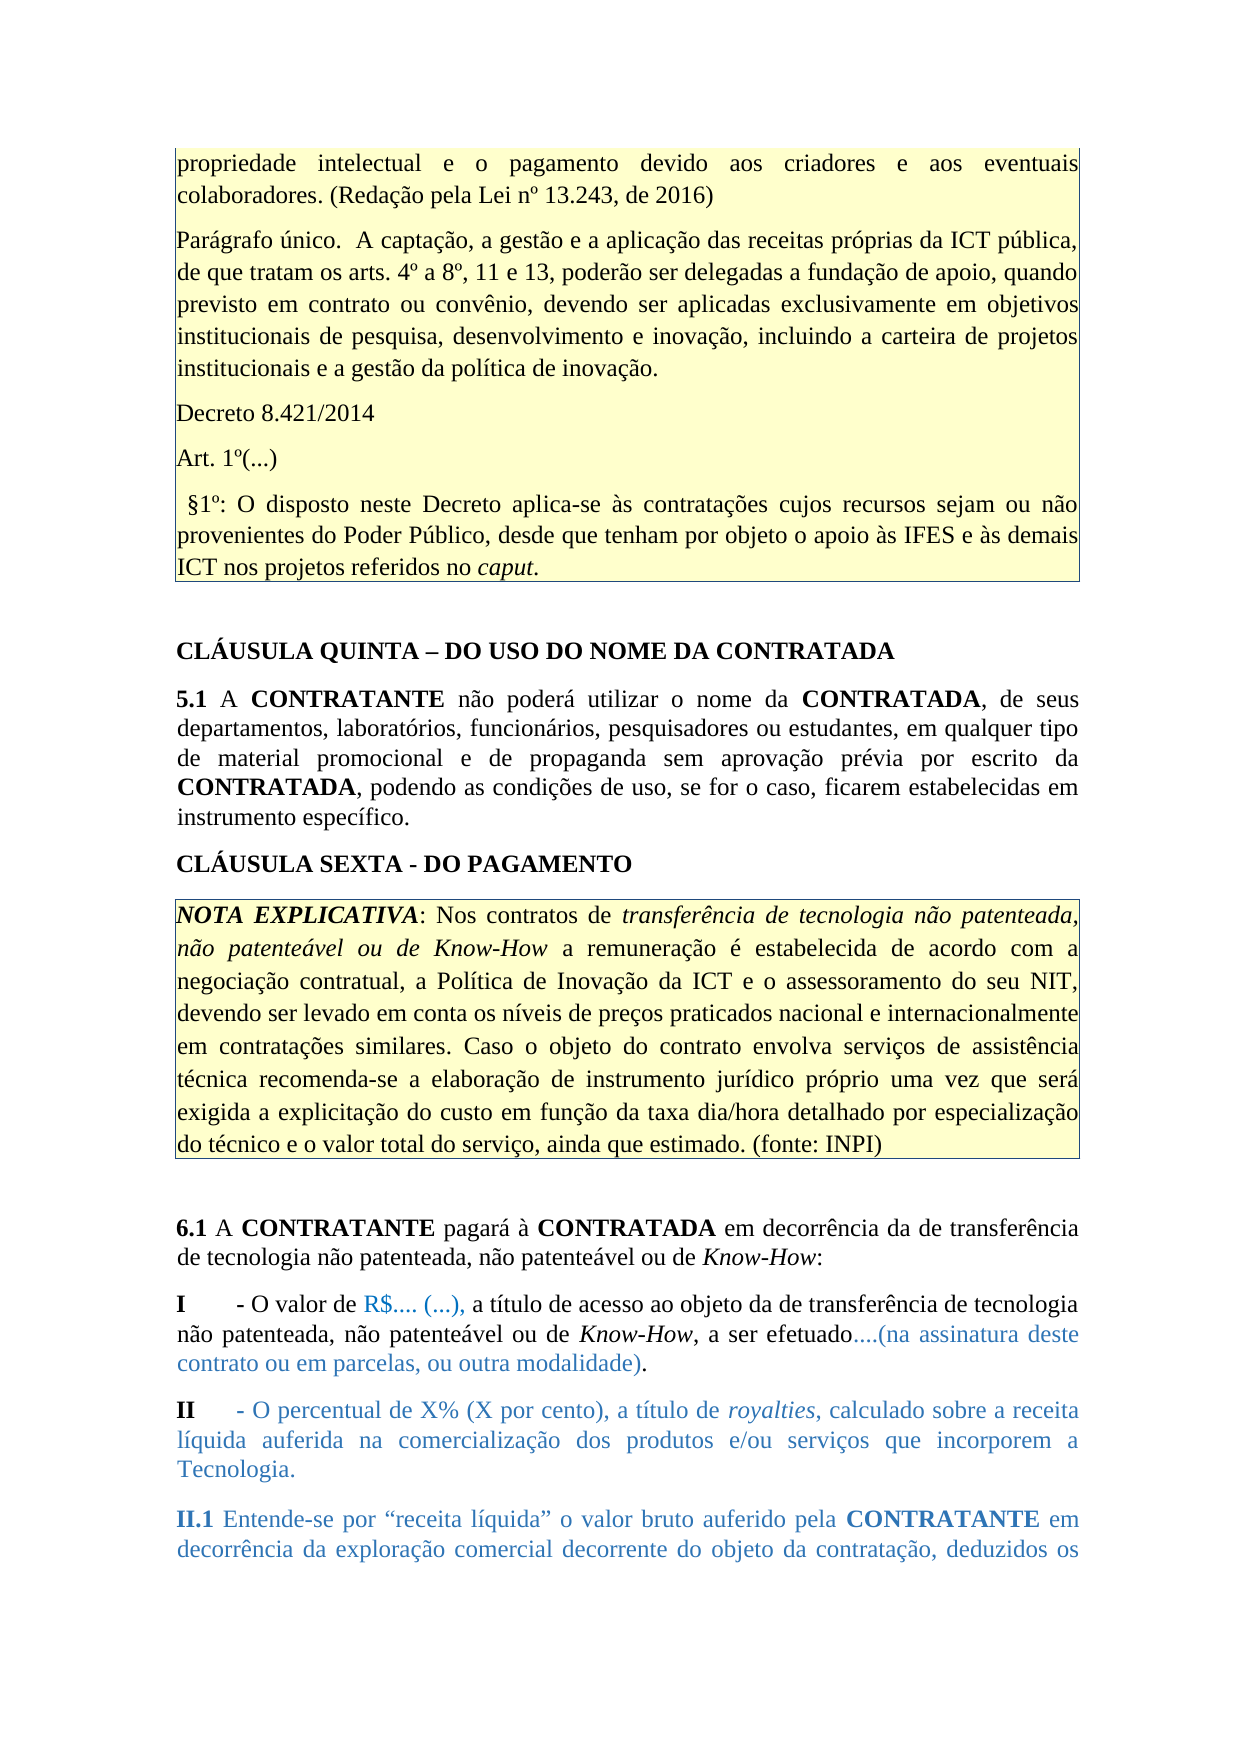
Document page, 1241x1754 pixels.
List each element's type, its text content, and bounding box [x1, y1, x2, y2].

text 6.1 A CONTRATANTE pagará à CONTRATADA em decorrência da de transferência de tecnologia não patenteada, não patenteável ou de Know-How: [176, 1213, 1079, 1271]
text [176, 1504, 1079, 1562]
text 5.1 A CONTRATANTE não poderá utilizar o nome da CONTRATADA, de seus departamentos, laboratórios, funcionários, pesquisadores ou estudantes, em qualquer tipo de material promocional e de propaganda sem aprovação prévia por escrito da CONTRATADA, podendo as condições de uso, se for o caso, ficarem estabelecidas em instrumento específico. [176, 684, 1079, 831]
text Parágrafo único. A captação, a gestão e a aplicação das receitas próprias da ICT pública, de que tratam os arts. 4º a 8º, 11 e 13, poderão ser delegadas a fundação de apoio, quando previsto em contrato ou convênio, devendo ser aplicadas exclusivamente em objetivos institucionais de pesquisa, desenvolvimento e inovação, incluindo a carteira de projetos institucionais e a gestão da política de inovação. [176, 225, 1079, 381]
subtitle CLÁUSULA SEXTA - DO PAGAMENTO [176, 849, 1093, 877]
list - O valor de R$.... (...), a título de acesso ao objeto da de transferência de tecnologia não patenteada, não patenteável ou de Know-How, a ser efetuado....(na assinatura deste contrato ou em parcelas, ou outra modalidade). [176, 1289, 1079, 1377]
text §1º: O disposto neste Decreto aplica-se às contratações cujos recursos sejam ou não provenientes do Poder Público, desde que tenham por objeto o apoio às IFES e às demais ICT nos projetos referidos no caput. [176, 489, 1079, 581]
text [176, 148, 1079, 209]
text Art. 1º(...) [176, 443, 1079, 472]
text NOTA EXPLICATIVA: Nos contratos de transferência de tecnologia não patenteada, não patenteável ou de Know-How a remuneração é estabelecida de acordo com a negociação contratual, a Política de Inovação da ICT e o assessoramento do seu NIT, devendo ser levado em conta os níveis de preços praticados nacional e internacionalmente em contratações similares. Caso o objeto do contrato envolva serviços de assistência técnica recomenda-se a elaboração de instrumento jurídico próprio uma vez que será exigida a explicitação do custo em função da taxa dia/hora detalhado por especialização do técnico e o valor total do serviço, ainda que estimado. (fonte: INPI) [176, 900, 1079, 1158]
list - O percentual de X% (X por cento), a título de royalties, calculado sobre a receita líquida auferida na comercialização dos produtos e/ou serviços que incorporem a Tecnologia. [176, 1395, 1079, 1483]
subtitle CLÁUSULA QUINTA – DO USO DO NOME DA CONTRATADA [176, 636, 1093, 665]
text Decreto 8.421/2014 [176, 398, 1079, 427]
